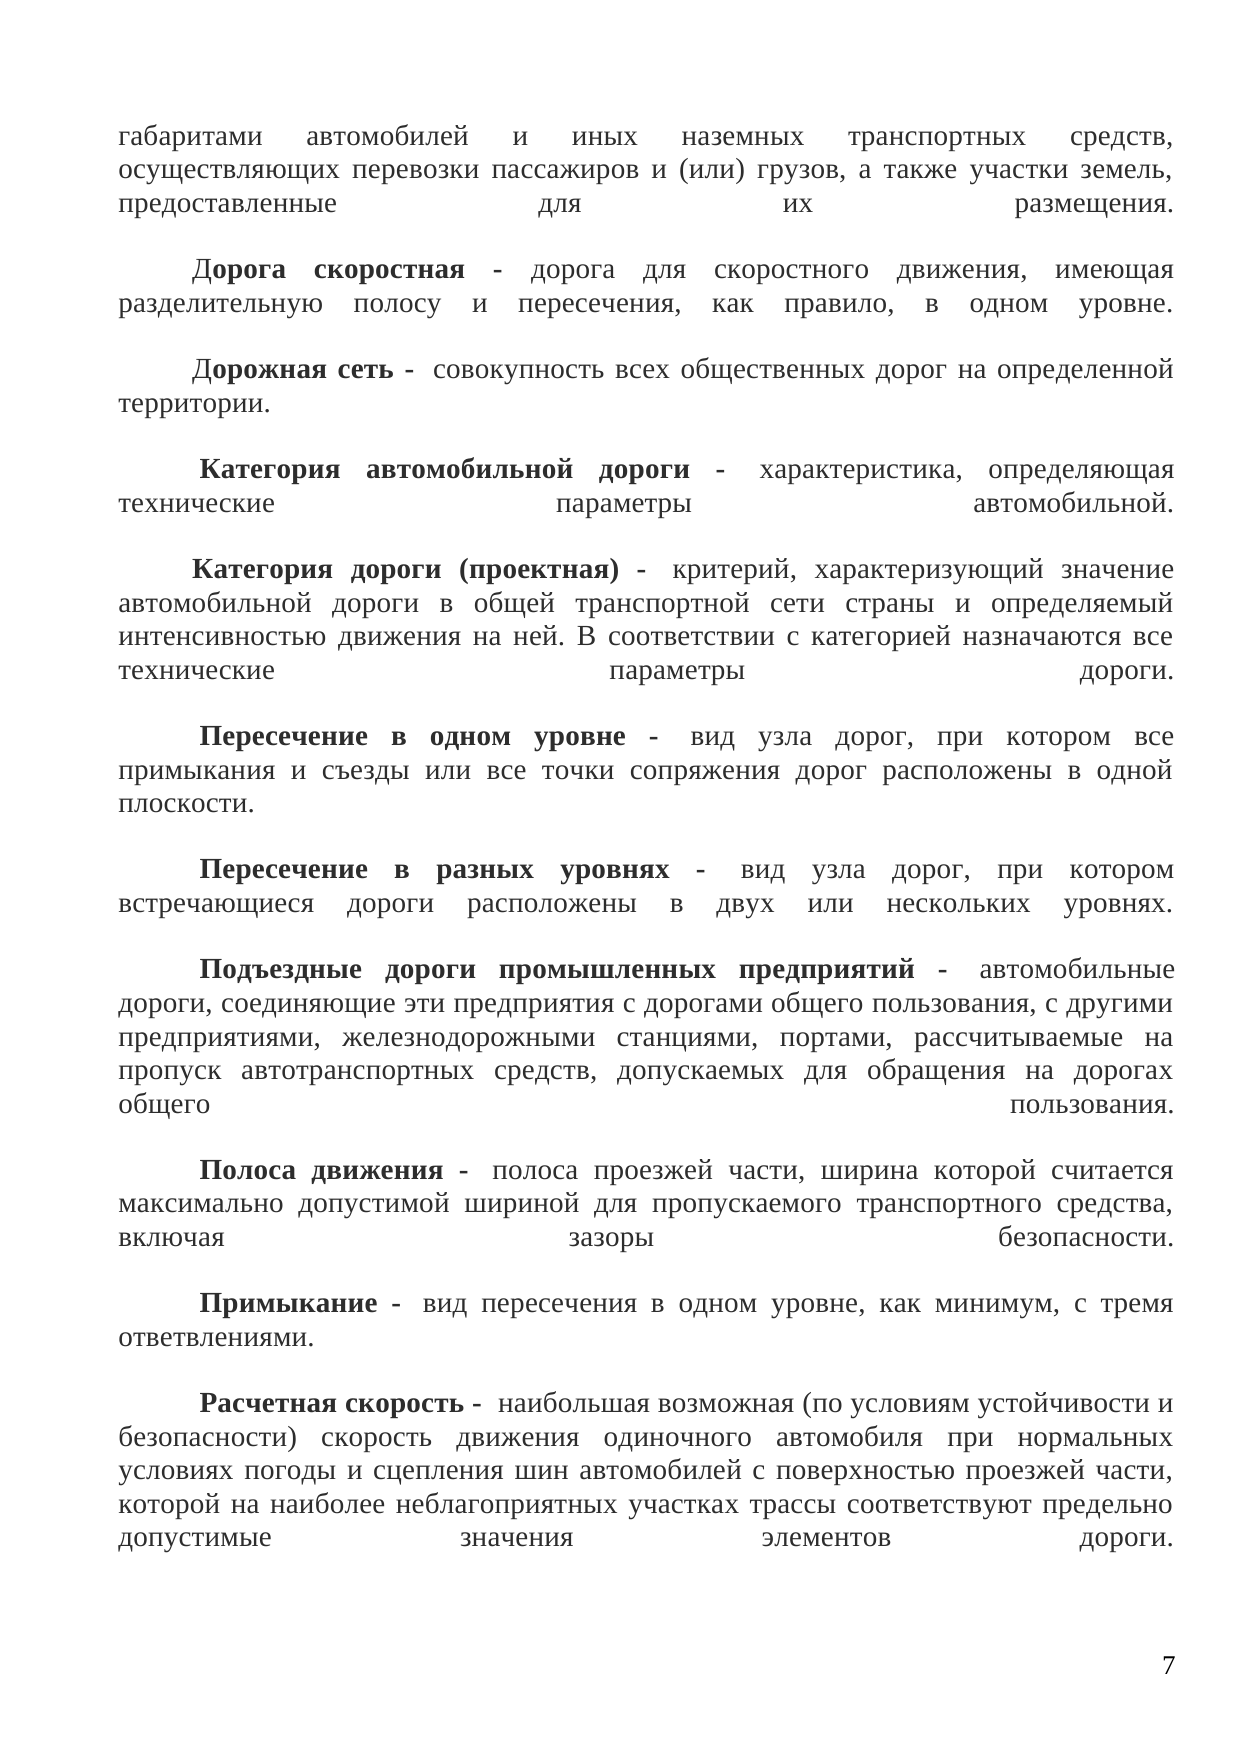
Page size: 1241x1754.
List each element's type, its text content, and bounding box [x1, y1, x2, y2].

text Категория автомобильной дороги - характеристика, определяющая технические параметры автомобильной. [118, 451, 1175, 551]
text Подъездные дороги промышленных предприятий - автомобильные дороги, соединяющие эти предприятия с дорогами общего пользования, с другими предприятиями, железнодорожными станциями, портами, рассчитываемые на пропуск автотранспортных средств, допускаемых для обращения на дорогах общего пользования. [118, 952, 1175, 1152]
text Расчетная скорость - наибольшая возможная (по условиям устойчивости и безопасности) скорость движения одиночного автомобиля при нормальных условиях погоды и сцепления шин автомобилей с поверхностью проезжей части, которой на наиболее неблагоприятных участках трассы соответствуют предельно допустимые значения элементов дороги. [118, 1385, 1175, 1586]
text Пересечение в одном уровне - вид узла дорог, при котором все примыкания и съезды или все точки сопряжения дорог расположены в одной плоскости. [118, 718, 1175, 852]
text Дорога скоростная - дорога для скоростного движения, имеющая разделительную полосу и пересечения, как правило, в одном уровне. [118, 252, 1175, 351]
text Полоса движения - полоса проезжей части, ширина которой считается максимально допустимой шириной для пропускаемого транспортного средства, включая зазоры безопасности. [118, 1152, 1175, 1286]
text Категория дороги (проектная) - критерий, характеризующий значение автомобильной дороги в общей транспортной сети страны и определяемый интенсивностью движения на ней. В соответствии с категорией назначаются все технические параметры дороги. [118, 551, 1175, 718]
text Дорожная сеть - совокупность всех общественных дорог на определенной территории. [118, 351, 1175, 451]
text Примыкание - вид пересечения в одном уровне, как минимум, с тремя ответвлениями. [118, 1286, 1175, 1385]
text Пересечение в разных уровнях - вид узла дорог, при котором встречающиеся дороги расположены в двух или нескольких уровнях. [118, 852, 1175, 952]
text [118, 118, 1175, 252]
